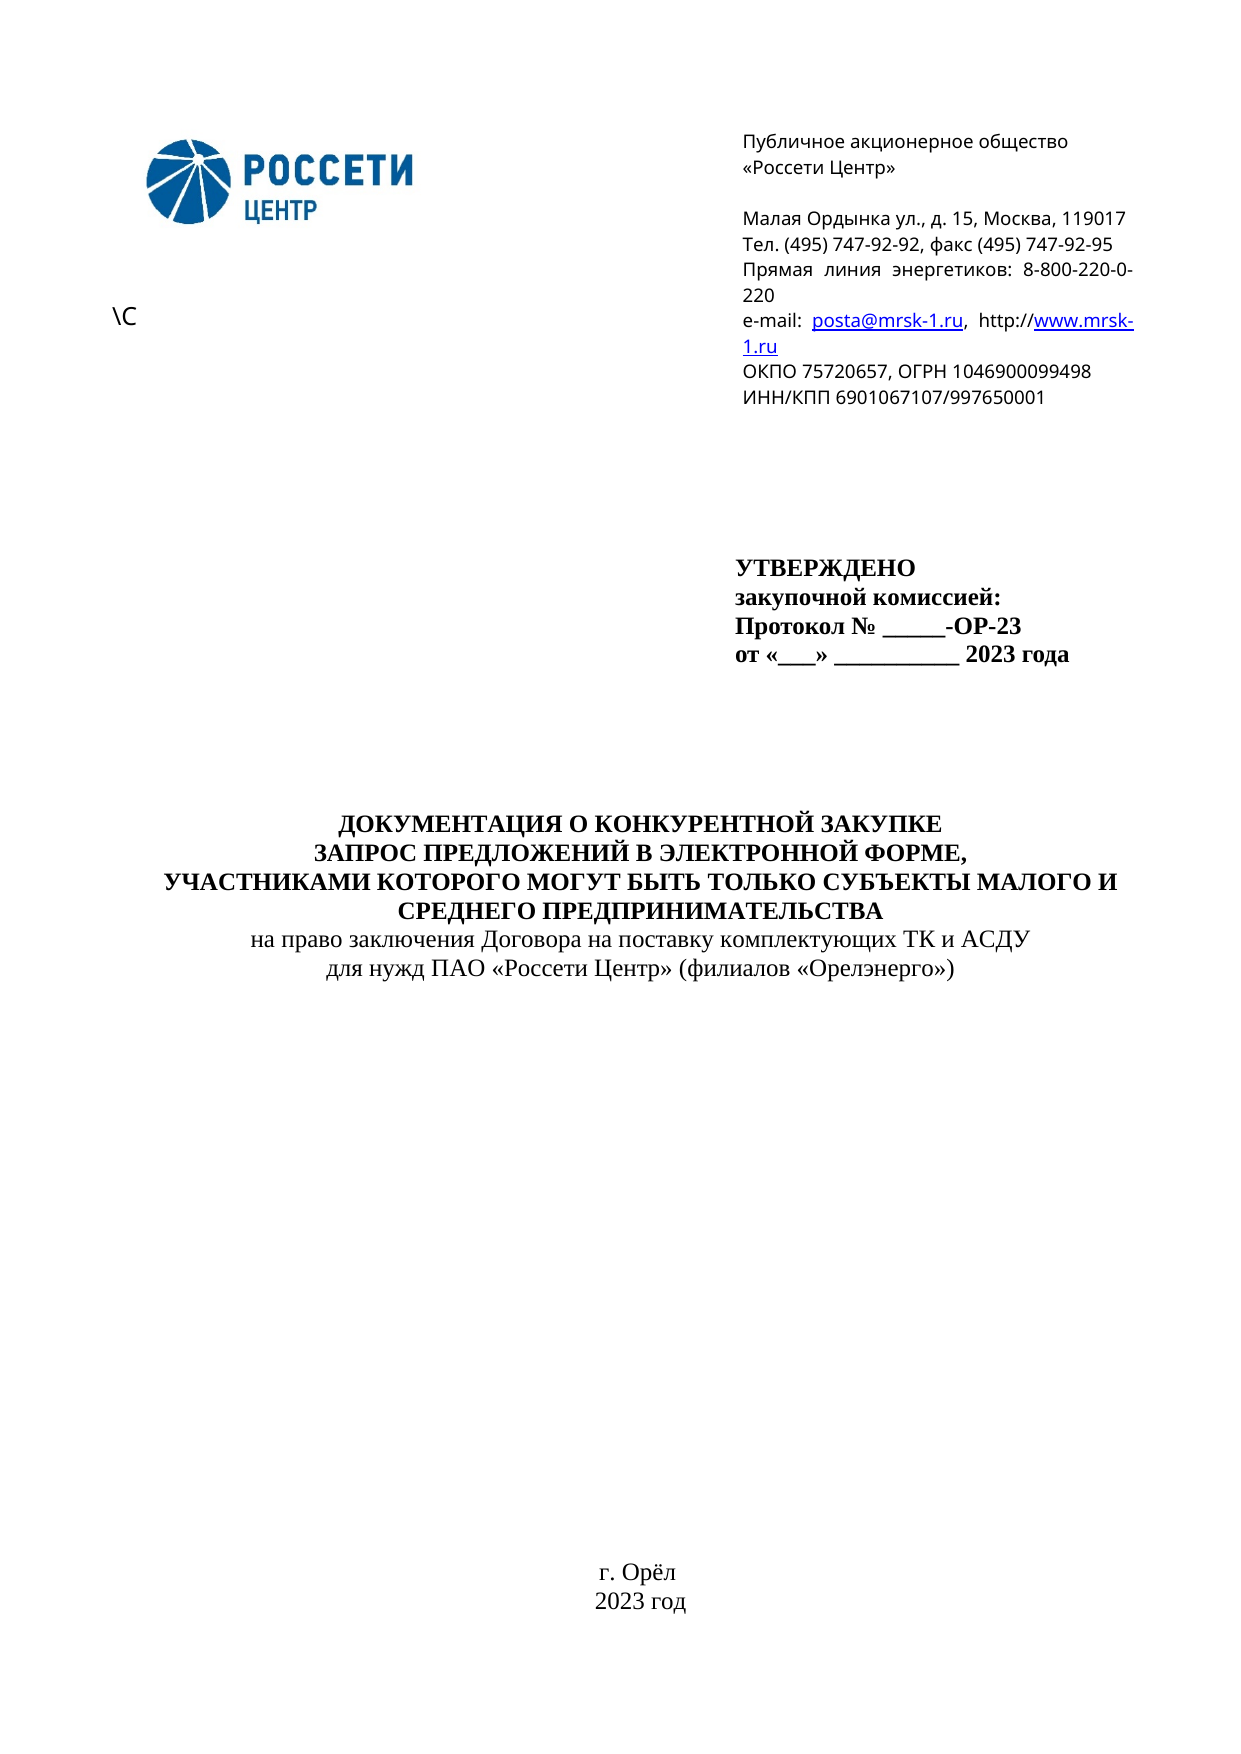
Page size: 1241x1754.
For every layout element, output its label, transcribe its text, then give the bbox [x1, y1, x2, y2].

text ЗАПРОС ПРЕДЛОЖЕНИЙ В ЭЛЕКТРОННОЙ ФОРМЕ, [129, 838, 1151, 867]
text закупочной комиссией: [735, 582, 1151, 611]
table_header Публичное акционерное общество «Россети Центр» Малая Ордынка ул., д. 15, Москва, 119017 Тел. (495) 747-92-92, факс (495) 747-92-95 Прямая линия энергетиков: 8-800-220-0-220 e-mail: posta@mrsk-1.ru, http://www.mrsk-1.ru ОКПО 75720657, ОГРН 1046900099498 ИНН/КПП 6901067107/997650001 [731, 129, 1145, 409]
text от «___» __________ 2023 года [735, 639, 1151, 668]
text УЧАСТНИКАМИ КОТОРОГО МОГУТ БЫТЬ ТОЛЬКО СУБЪЕКТЫ МАЛОГО И СРЕДНЕГО ПРЕДПРИНИМАТЕЛЬСТВА [129, 867, 1151, 924]
text ДОКУМЕНТАЦИЯ О КОНКУРЕНТНОЙ ЗАКУПКЕ [129, 809, 1151, 838]
text г. Орёл 2023 год [129, 1557, 1151, 1614]
text на право заключения Договора на поставку комплектующих ТК и АСДУ [129, 924, 1151, 953]
text Протокол № _____-ОР-23 [735, 611, 1151, 639]
table_header \С [141, 129, 731, 409]
text УТВЕРЖДЕНО [735, 553, 1151, 582]
text для нужд ПАО «Россети Центр» (филиалов «Орелэнерго») [129, 953, 1151, 982]
